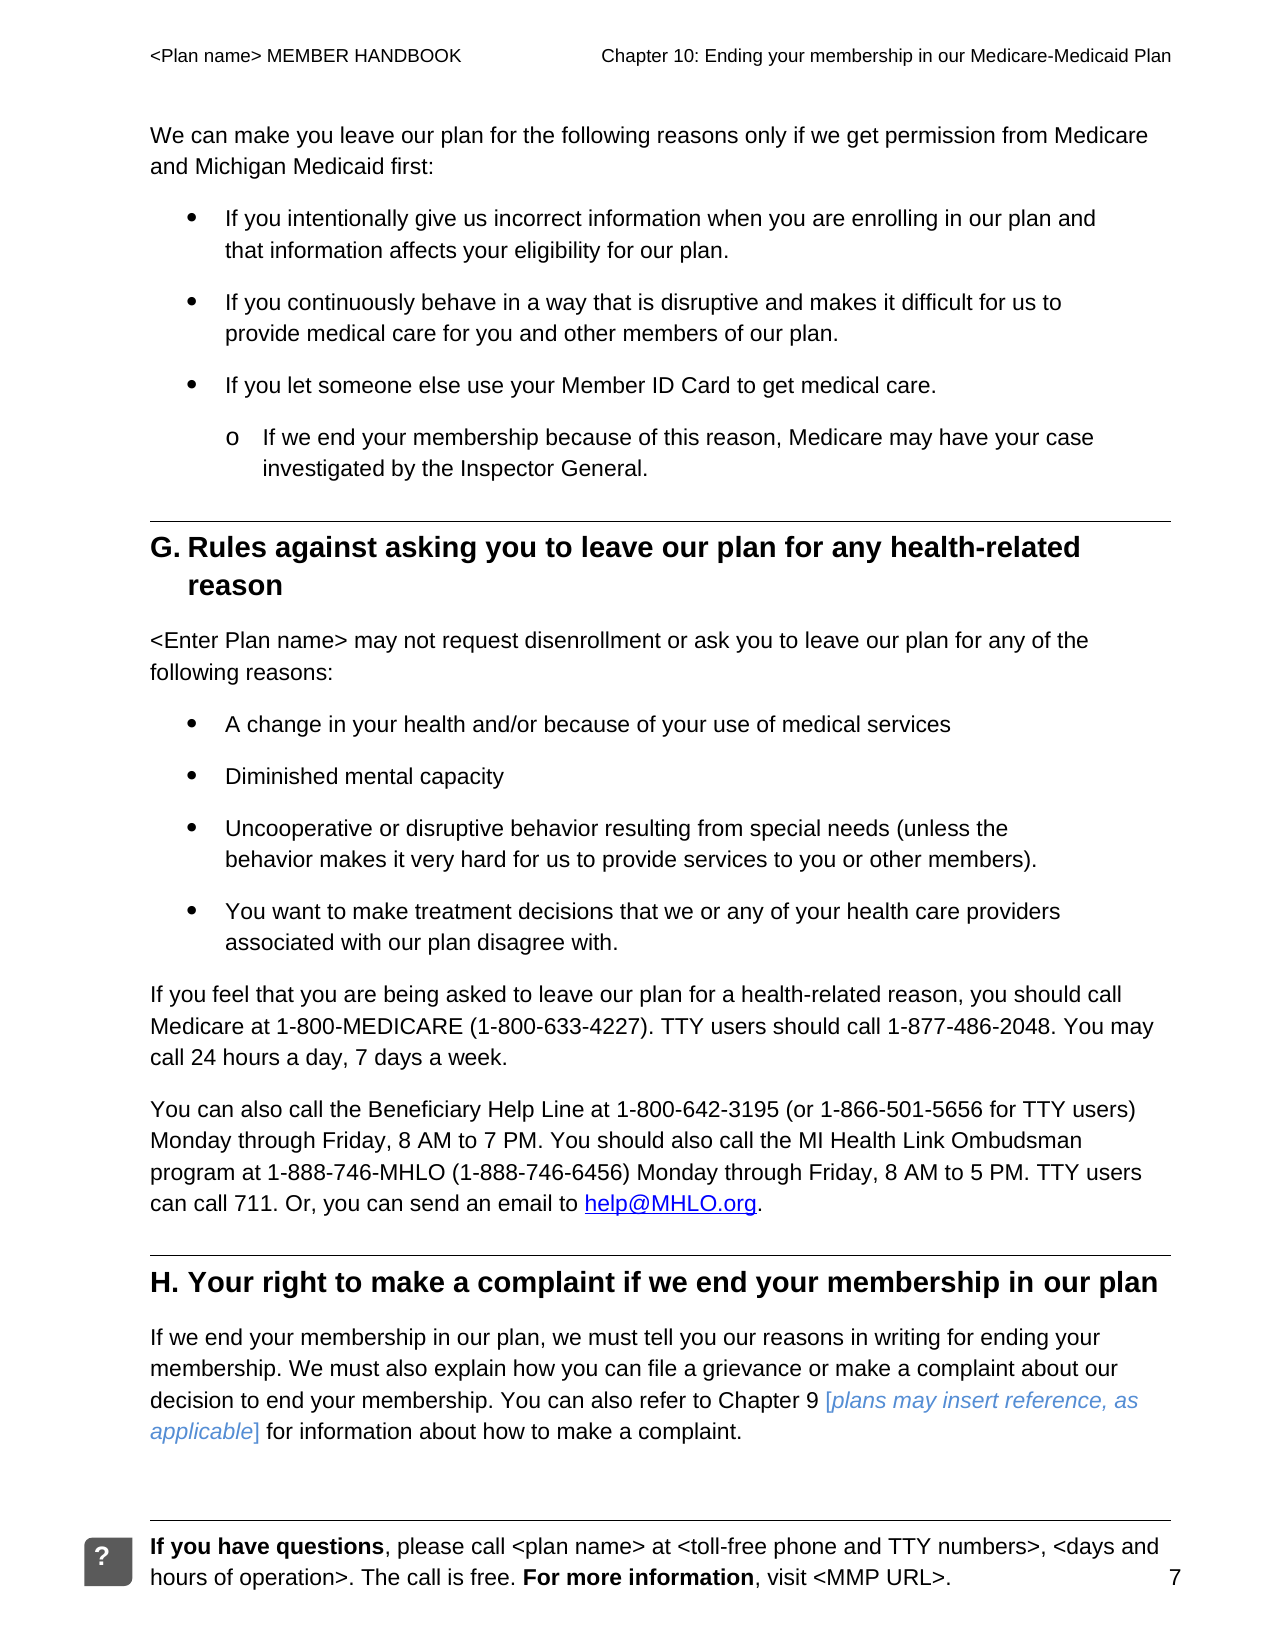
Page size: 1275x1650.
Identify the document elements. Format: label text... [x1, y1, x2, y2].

text If you continuously behave in a way that is disruptive and makes it difficult for us to provide medical care for you and other members of our plan. [187, 285, 1096, 348]
text If you feel that you are being asked to leave our plan for a health-related reason, you should call Medicare at 1-800-MEDICARE (1-800-633-4227). TTY users should call 1-877-486-2048. You may call 24 hours a day, 7 days a week. [150, 978, 1171, 1072]
subtitle Your right to make a complaint if we end your membership in our plan [150, 1256, 1171, 1300]
text If you let someone else use your Member ID Card to get medical care. [187, 368, 1096, 400]
subtitle Rules against asking you to leave our plan for any health-related reason [150, 522, 1171, 603]
text If you intentionally give us incorrect information when you are enrolling in our plan and that information affects your eligibility for our plan. [187, 202, 1096, 264]
list Uncooperative or disruptive behavior resulting from special needs (unless the behavior makes it very hard for us to provide services to you or other members). [187, 811, 1096, 874]
list A change in your health and/or because of your use of medical services [187, 707, 1096, 738]
list Diminished mental capacity [187, 759, 1096, 790]
text <Enter Plan name> may not request disenrollment or ask you to leave our plan for any of the following reasons: [150, 624, 1171, 686]
list If we end your membership because of this reason, Medicare may have your case investigated by the Inspector General. [225, 421, 1096, 483]
list You want to make treatment decisions that we or any of your health care providers associated with our plan disagree with. [187, 894, 1096, 957]
text You can also call the Beneficiary Help Line at 1-800-642-3195 (or 1-866-501-5656 for TTY users) Monday through Friday, 8 AM to 7 PM. You should also call the MI Health Link Ombudsman program at 1-888-746-MHLO (1-888-746-6456) Monday through Friday, 8 AM to 5 PM. TTY users can call 711. Or, you can send an email to help@MHLO.org. [150, 1092, 1171, 1217]
text If we end your membership in our plan, we must tell you our reasons in writing for ending your membership. We must also explain how you can file a grievance or make a complaint about our decision to end your membership. You can also refer to Chapter 9 [plans may insert reference, as applicable] for information about how to make a complaint. [150, 1321, 1171, 1446]
text We can make you leave our plan for the following reasons only if we get permission from Medicare and Michigan Medicaid first: [150, 118, 1171, 181]
